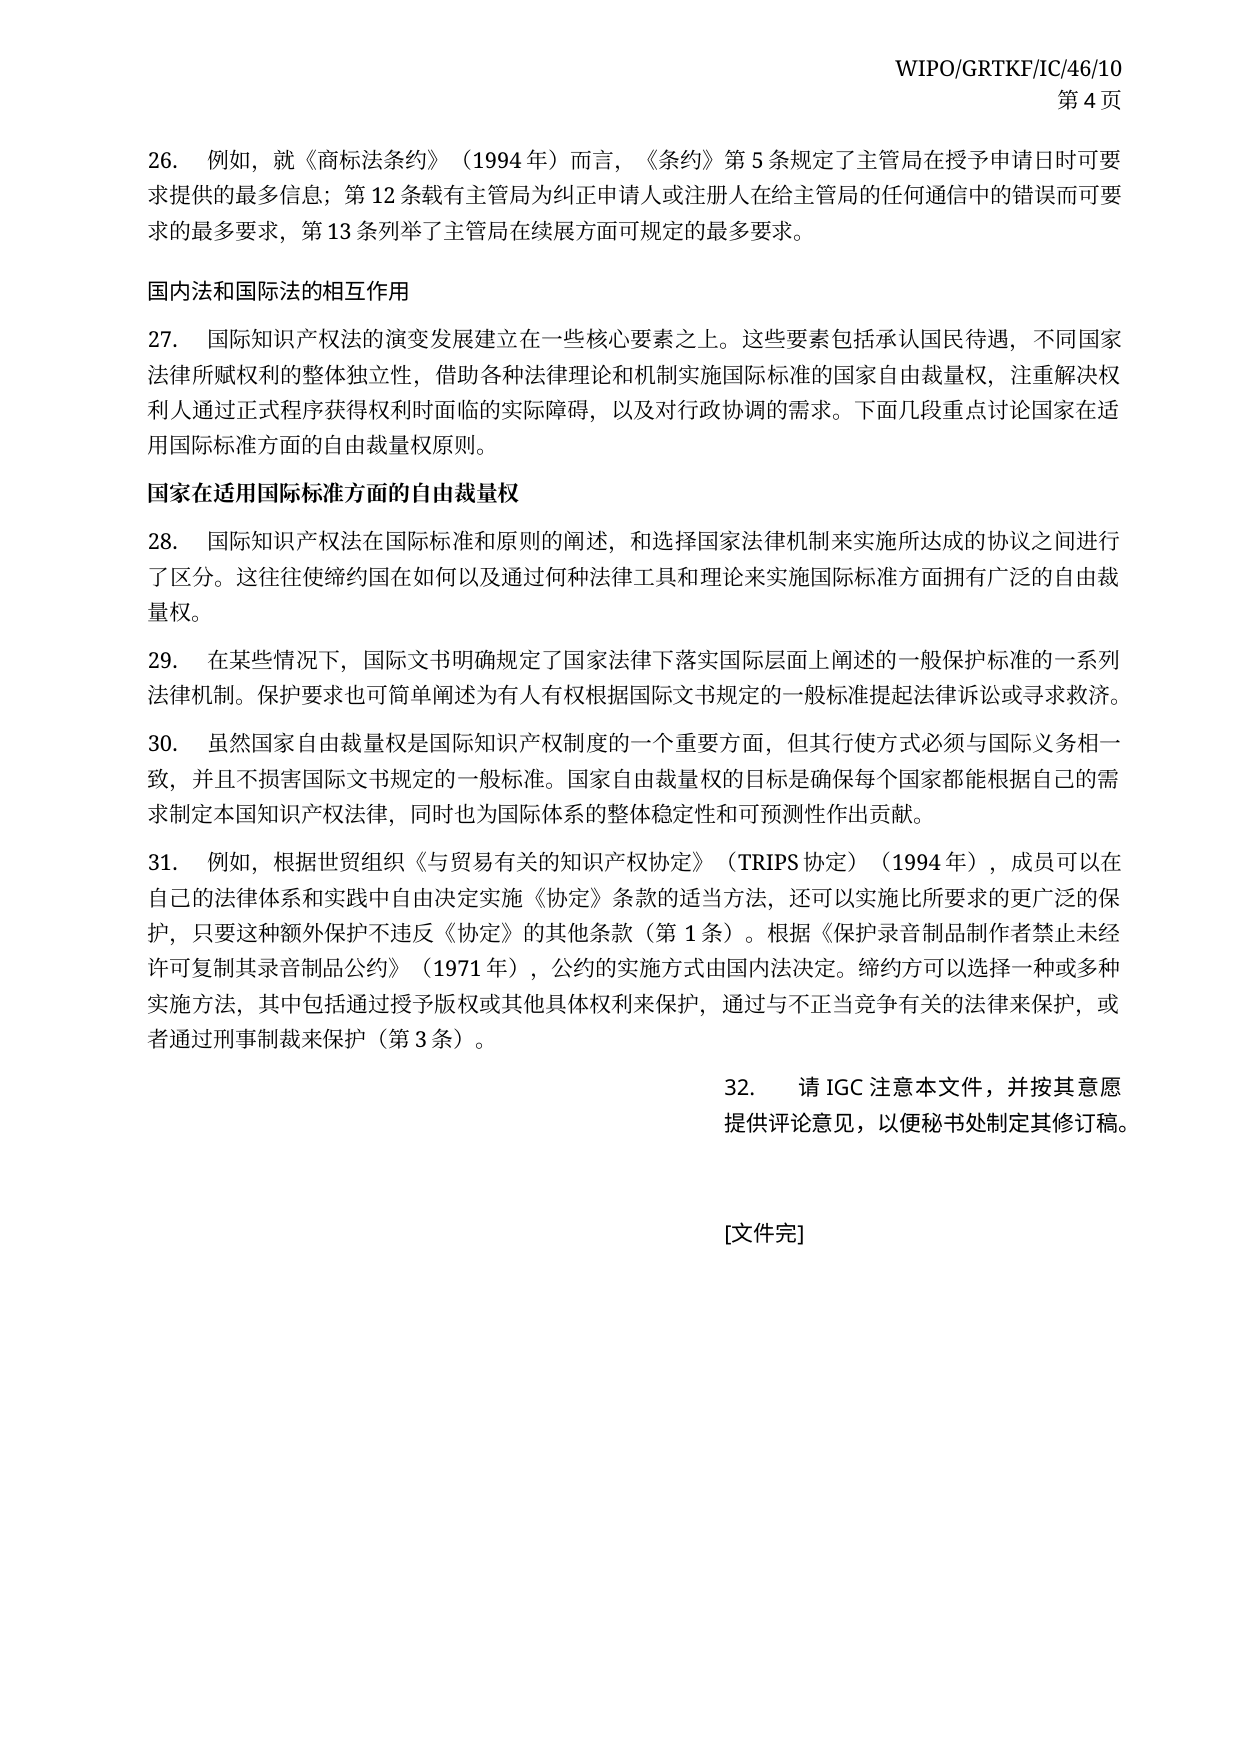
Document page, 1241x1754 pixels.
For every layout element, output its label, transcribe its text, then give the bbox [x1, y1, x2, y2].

list 国际知识产权法的演变发展建立在一些核心要素之上。这些要素包括承认国民待遇，不同国家法律所赋权利的整体独立性，借助各种法律理论和机制实施国际标准的国家自由裁量权，注重解决权利人通过正式程序获得权利时面临的实际障碍，以及对行政协调的需求。下面几段重点讨论国家在适用国际标准方面的自由裁量权原则。 [148, 318, 1122, 460]
list 例如，就《商标法条约》（1994年）而言，《条约》第5条规定了主管局在授予申请日时可要求提供的最多信息；第12条载有主管局为纠正申请人或注册人在给主管局的任何通信中的错误而可要求的最多要求，第13条列举了主管局在续展方面可规定的最多要求。 [148, 139, 1122, 246]
list 例如，根据世贸组织《与贸易有关的知识产权协定》（TRIPS协定）（1994年），成员可以在自己的法律体系和实践中自由决定实施《协定》条款的适当方法，还可以实施比所要求的更广泛的保护，只要这种额外保护不违反《协定》的其他条款（第1条）。根据《保护录音制品制作者禁止未经许可复制其录音制品公约》（1971年），公约的实施方式由国内法决定。缔约方可以选择一种或多种实施方法，其中包括通过授予版权或其他具体权利来保护，通过与不正当竞争有关的法律来保护，或者通过刑事制裁来保护（第3条）。 [148, 841, 1122, 1054]
text [文件完] [724, 1212, 1122, 1248]
text 国内法和国际法的相互作用 [148, 271, 1122, 306]
text 国家在适用国际标准方面的自由裁量权 [148, 473, 1122, 508]
list 请IGC注意本文件，并按其意愿提供评论意见，以便秘书处制定其修订稿。 [724, 1066, 1122, 1137]
list 国际知识产权法在国际标准和原则的阐述，和选择国家法律机制来实施所达成的协议之间进行了区分。这往往使缔约国在如何以及通过何种法律工具和理论来实施国际标准方面拥有广泛的自由裁量权。 [148, 521, 1122, 627]
list 在某些情况下，国际文书明确规定了国家法律下落实国际层面上阐述的一般保护标准的一系列法律机制。保护要求也可简单阐述为有人有权根据国际文书规定的一般标准提起法律诉讼或寻求救‍济。 [148, 639, 1122, 710]
list 虽然国家自由裁量权是国际知识产权制度的一个重要方面，但其行使方式必须与国际义务相一致，并且不损害国际文书规定的一般标准。国家自由裁量权的目标是确保每个国家都能根据自己的需求制定本国知识产权法律，同时也为国际体系的整体稳定性和可预测性作出贡献。 [148, 723, 1122, 829]
